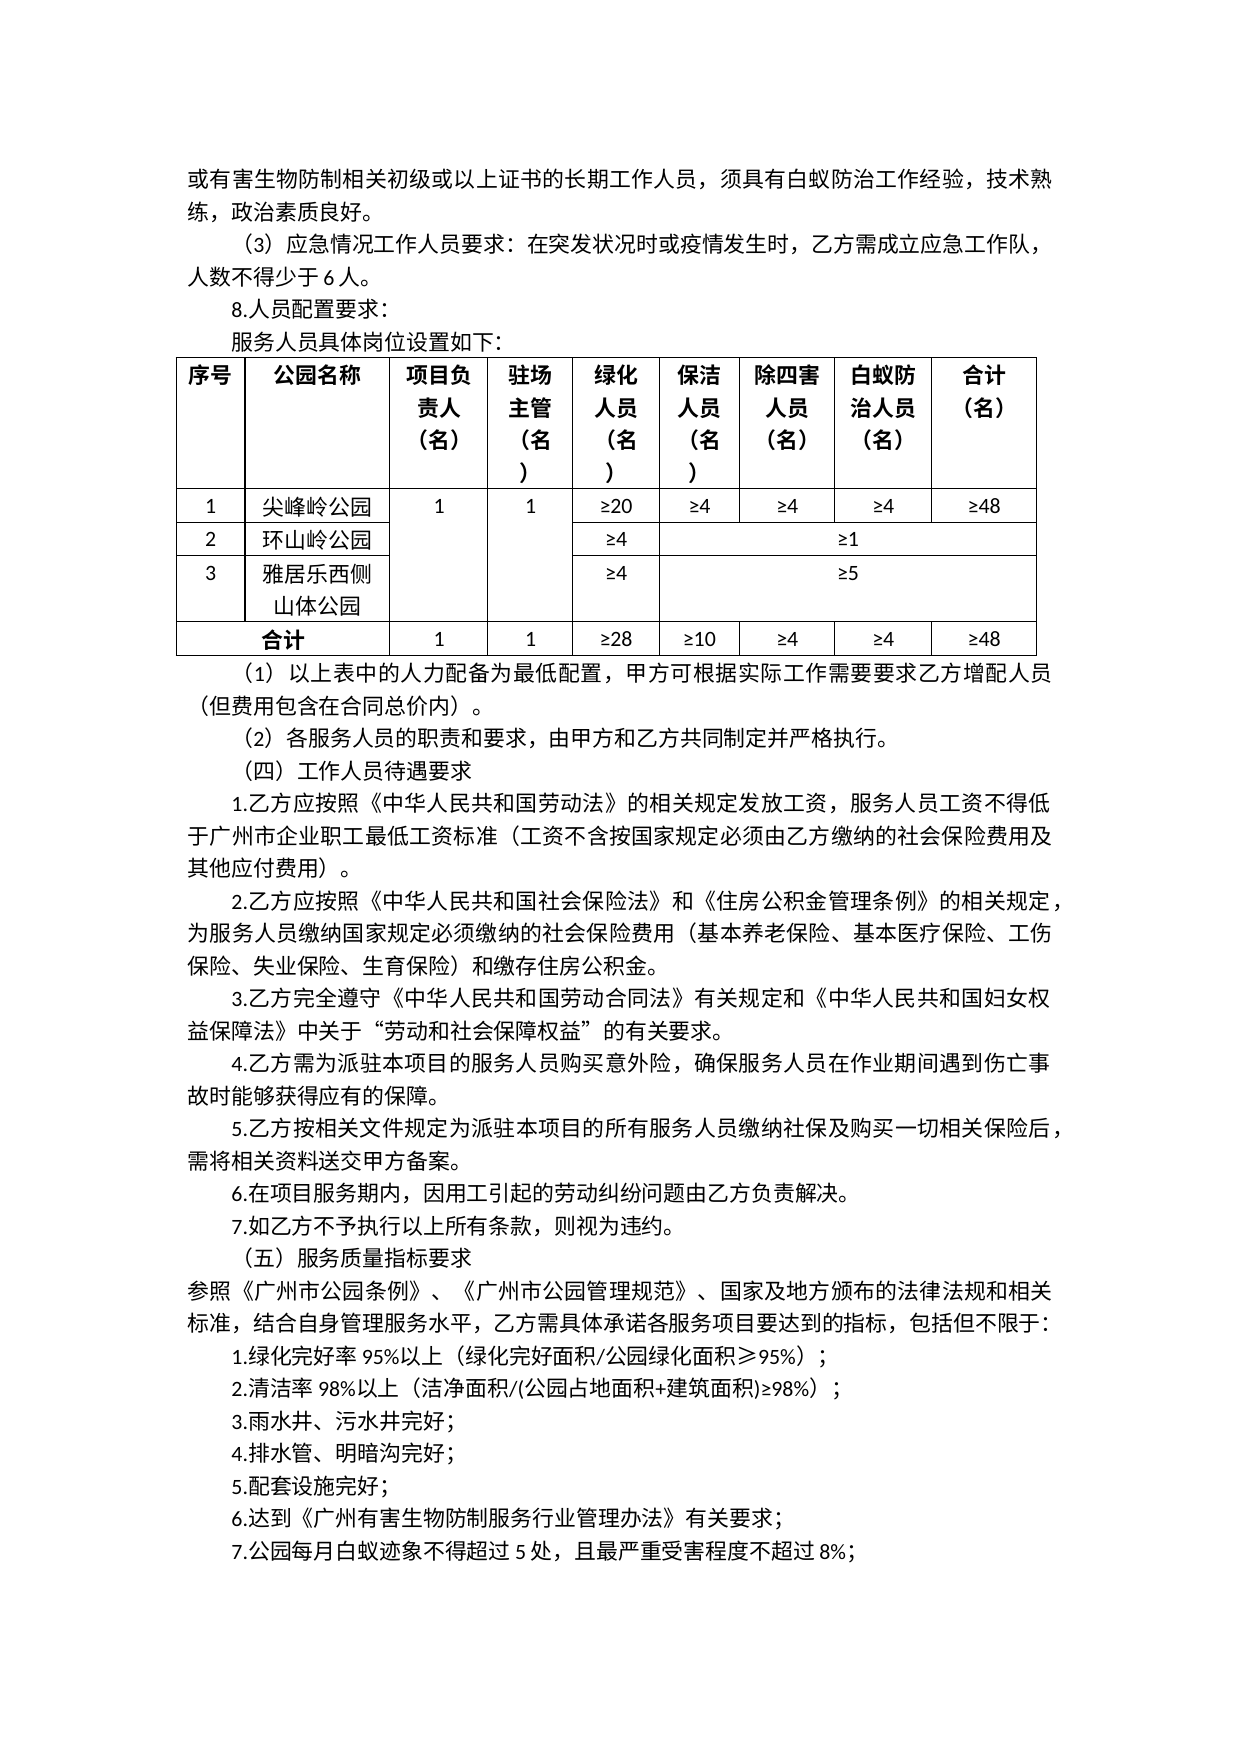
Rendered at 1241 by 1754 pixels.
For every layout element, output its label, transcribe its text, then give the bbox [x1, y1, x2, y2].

table_header 绿化人员（名） [573, 358, 659, 488]
text （2）各服务人员的职责和要求，由甲方和乙方共同制定并严格执行。 [187, 721, 1053, 753]
table_cell ≥1 [660, 523, 1036, 555]
text 1.绿化完好率95%以上（绿化完好面积/公园绿化面积≥95%）； [187, 1338, 1053, 1371]
table_header 公园名称 [246, 358, 389, 488]
table_cell ≥4 [660, 489, 739, 522]
table_cell 2 [177, 523, 244, 555]
text 8.人员配置要求： [187, 292, 1053, 324]
table_cell 雅居乐西侧山体公园 [246, 556, 389, 621]
table_cell ≥10 [660, 622, 739, 655]
table_cell 1 [488, 489, 572, 621]
text 7.如乙方不予执行以上所有条款，则视为违约。 [187, 1208, 1053, 1241]
text 2.清洁率98%以上（洁净面积/(公园占地面积+建筑面积)≥98%）； [187, 1371, 1053, 1403]
text （3）应急情况工作人员要求：在突发状况时或疫情发生时，乙方需成立应急工作队，人数不得少于6人。 [187, 227, 1053, 292]
text 2.乙方应按照《中华人民共和国社会保险法》和《住房公积金管理条例》的相关规定，为服务人员缴纳国家规定必须缴纳的社会保险费用（基本养老保险、基本医疗保险、工伤保险、失业保险、生育保险）和缴存住房公积金。 [187, 883, 1053, 981]
table_cell ≥48 [932, 489, 1036, 522]
text 4.排水管、明暗沟完好； [187, 1436, 1053, 1468]
table_cell ≥28 [573, 622, 659, 655]
table_header 白蚁防治人员（名） [835, 358, 931, 488]
table_cell 环山岭公园 [246, 523, 389, 555]
table_header 项目负责人 （名） [390, 358, 487, 488]
text 4.乙方需为派驻本项目的服务人员购买意外险，确保服务人员在作业期间遇到伤亡事故时能够获得应有的保障。 [187, 1046, 1053, 1111]
text 3.雨水井、污水井完好； [187, 1403, 1053, 1436]
table_header 序号 [177, 358, 244, 488]
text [187, 162, 1053, 227]
table_cell ≥48 [932, 622, 1036, 655]
text 5.配套设施完好； [187, 1468, 1053, 1501]
text 6.达到《广州有害生物防制服务行业管理办法》有关要求； [187, 1501, 1053, 1533]
table_cell 1 [390, 622, 487, 655]
text （五）服务质量指标要求 [187, 1241, 1053, 1273]
text （1）以上表中的人力配备为最低配置，甲方可根据实际工作需要要求乙方增配人员（但费用包含在合同总价内）。 [187, 656, 1053, 721]
text （四）工作人员待遇要求 [187, 753, 1053, 786]
table_header 除四害人员（名） [740, 358, 834, 488]
table_header 合计（名） [932, 358, 1036, 488]
table_cell 3 [177, 556, 244, 621]
text 参照《广州市公园条例》、《广州市公园管理规范》、国家及地方颁布的法律法规和相关标准，结合自身管理服务水平，乙方需具体承诺各服务项目要达到的指标，包括但不限于： [187, 1273, 1053, 1338]
table_cell 尖峰岭公园 [246, 489, 389, 522]
table_cell ≥4 [835, 489, 931, 522]
table_header 驻场主管（名） [488, 358, 572, 488]
text 服务人员具体岗位设置如下： [187, 324, 1053, 357]
text 5.乙方按相关文件规定为派驻本项目的所有服务人员缴纳社保及购买一切相关保险后，需将相关资料送交甲方备案。 [187, 1111, 1053, 1176]
table_cell ≥5 [660, 556, 1036, 621]
table_cell ≥4 [740, 622, 834, 655]
text 1.乙方应按照《中华人民共和国劳动法》的相关规定发放工资，服务人员工资不得低于广州市企业职工最低工资标准（工资不含按国家规定必须由乙方缴纳的社会保险费用及其他应付费用）。 [187, 786, 1053, 883]
table_header 保洁人员（名） [660, 358, 739, 488]
table_cell ≥4 [573, 523, 659, 555]
table_cell 1 [177, 489, 244, 522]
text 6.在项目服务期内，因用工引起的劳动纠纷问题由乙方负责解决。 [187, 1176, 1053, 1208]
table_cell ≥4 [740, 489, 834, 522]
text 7.公园每月白蚁迹象不得超过5处，且最严重受害程度不超过8%； [187, 1533, 1053, 1566]
table_cell ≥4 [835, 622, 931, 655]
table_cell 1 [390, 489, 487, 621]
table_cell 1 [488, 622, 572, 655]
text 3.乙方完全遵守《中华人民共和国劳动合同法》有关规定和《中华人民共和国妇女权益保障法》中关于“劳动和社会保障权益”的有关要求。 [187, 981, 1053, 1046]
table_cell 合计 [177, 622, 389, 655]
table_cell ≥20 [573, 489, 659, 522]
table_cell ≥4 [573, 556, 659, 621]
